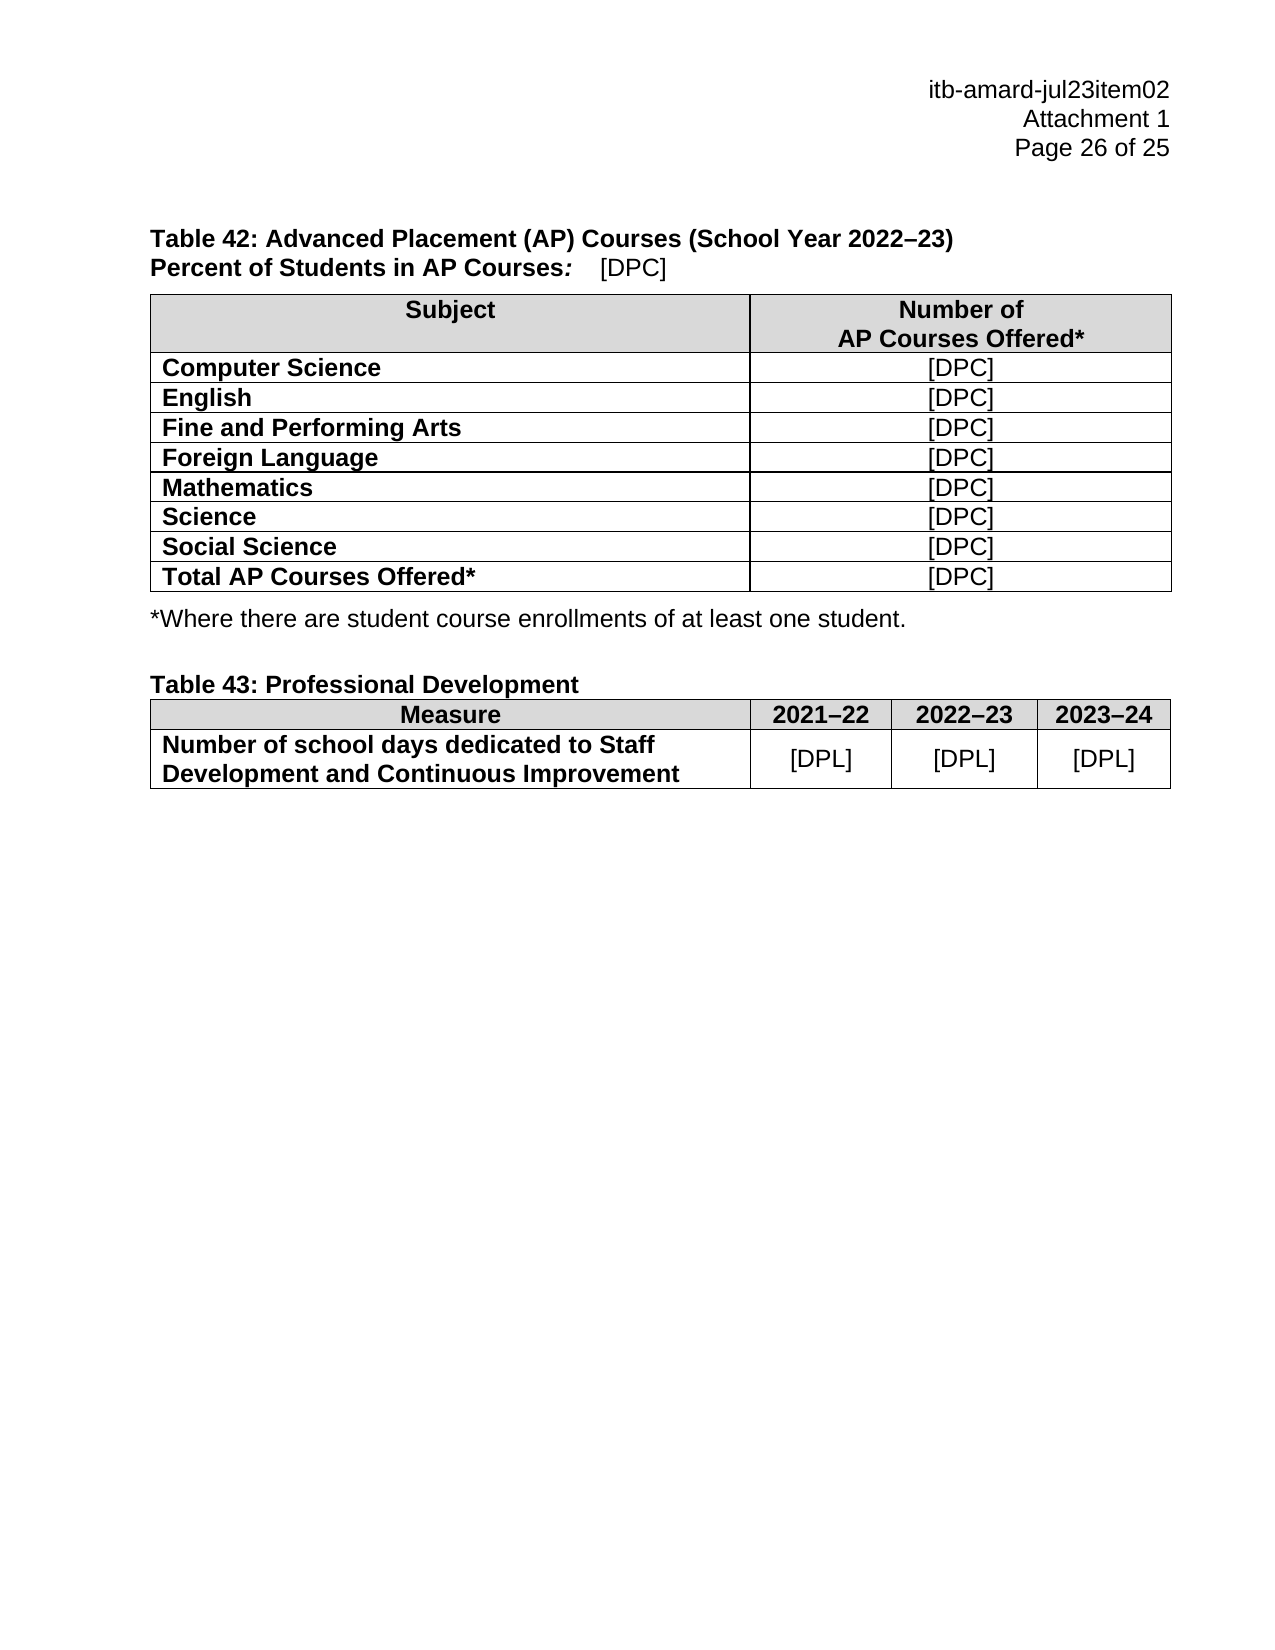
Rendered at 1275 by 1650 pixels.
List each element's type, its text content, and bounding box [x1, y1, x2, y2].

table_header 2023–24 [1038, 700, 1170, 729]
table_cell [DPL] [892, 730, 1037, 787]
table_cell Total AP Courses Offered* [151, 562, 749, 591]
table_cell [DPC] [751, 383, 1171, 412]
table_cell Computer Science [151, 353, 749, 382]
table_header Subject [151, 295, 749, 352]
table_cell Social Science [151, 532, 749, 561]
table_cell [DPC] [751, 443, 1171, 471]
table_cell Mathematics [151, 473, 749, 501]
table_cell Foreign Language [151, 443, 749, 471]
table_cell [DPC] [751, 473, 1171, 501]
table_cell English [151, 383, 749, 412]
subtitle Table 43: Professional Development [150, 670, 1170, 699]
text Percent of Students in AP Courses: [DPC] [150, 252, 1170, 281]
table_cell [DPL] [751, 730, 891, 787]
subtitle Table 42: Advanced Placement (AP) Courses (School Year 2022–23) [150, 224, 1170, 252]
table_cell Science [151, 502, 749, 531]
table_cell Number of school days dedicated to Staff Development and Continuous Improvement [151, 730, 750, 787]
table_cell [DPC] [751, 413, 1171, 442]
text *Where there are student course enrollments of at least one student. [150, 604, 1170, 633]
table_cell [DPC] [751, 532, 1171, 561]
table_header Number of AP Courses Offered* [751, 295, 1171, 352]
table_header 2021–22 [751, 700, 891, 729]
table_cell [DPC] [751, 353, 1171, 382]
table_cell [DPC] [751, 562, 1171, 591]
table_cell [DPC] [751, 502, 1171, 531]
table_cell [DPL] [1038, 730, 1170, 787]
table_cell Fine and Performing Arts [151, 413, 749, 442]
table_header 2022–23 [892, 700, 1037, 729]
table_header Measure [151, 700, 750, 729]
